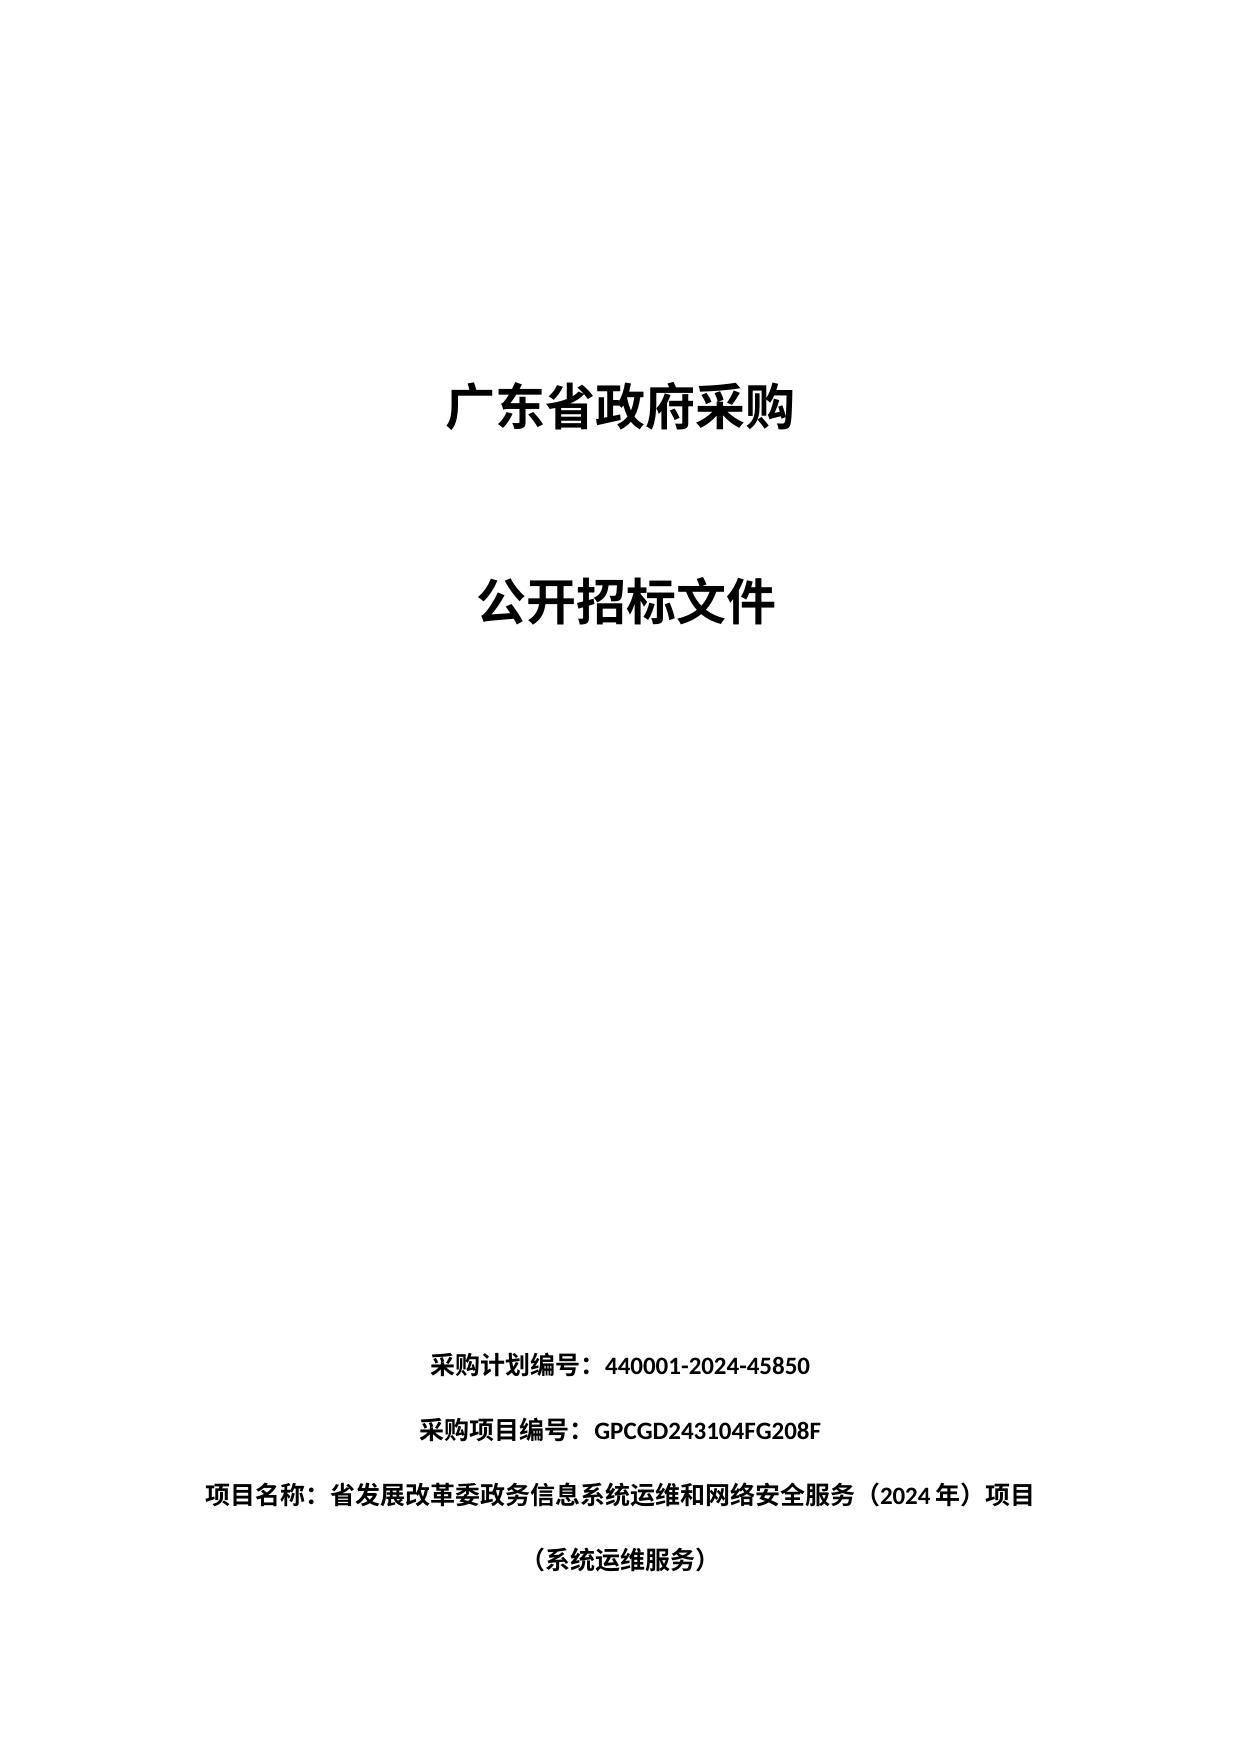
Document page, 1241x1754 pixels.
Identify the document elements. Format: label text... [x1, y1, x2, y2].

text 采购项目编号：GPCGD243104FG208F [187, 1397, 1053, 1462]
text 广东省政府采购 [187, 357, 1053, 454]
text 项目名称：省发展改革委政务信息系统运维和网络安全服务（2024年）项目（系统运维服务） [187, 1462, 1053, 1592]
text 公开招标文件 [187, 552, 1053, 1332]
text 采购计划编号：440001-2024-45850 [187, 1332, 1053, 1397]
